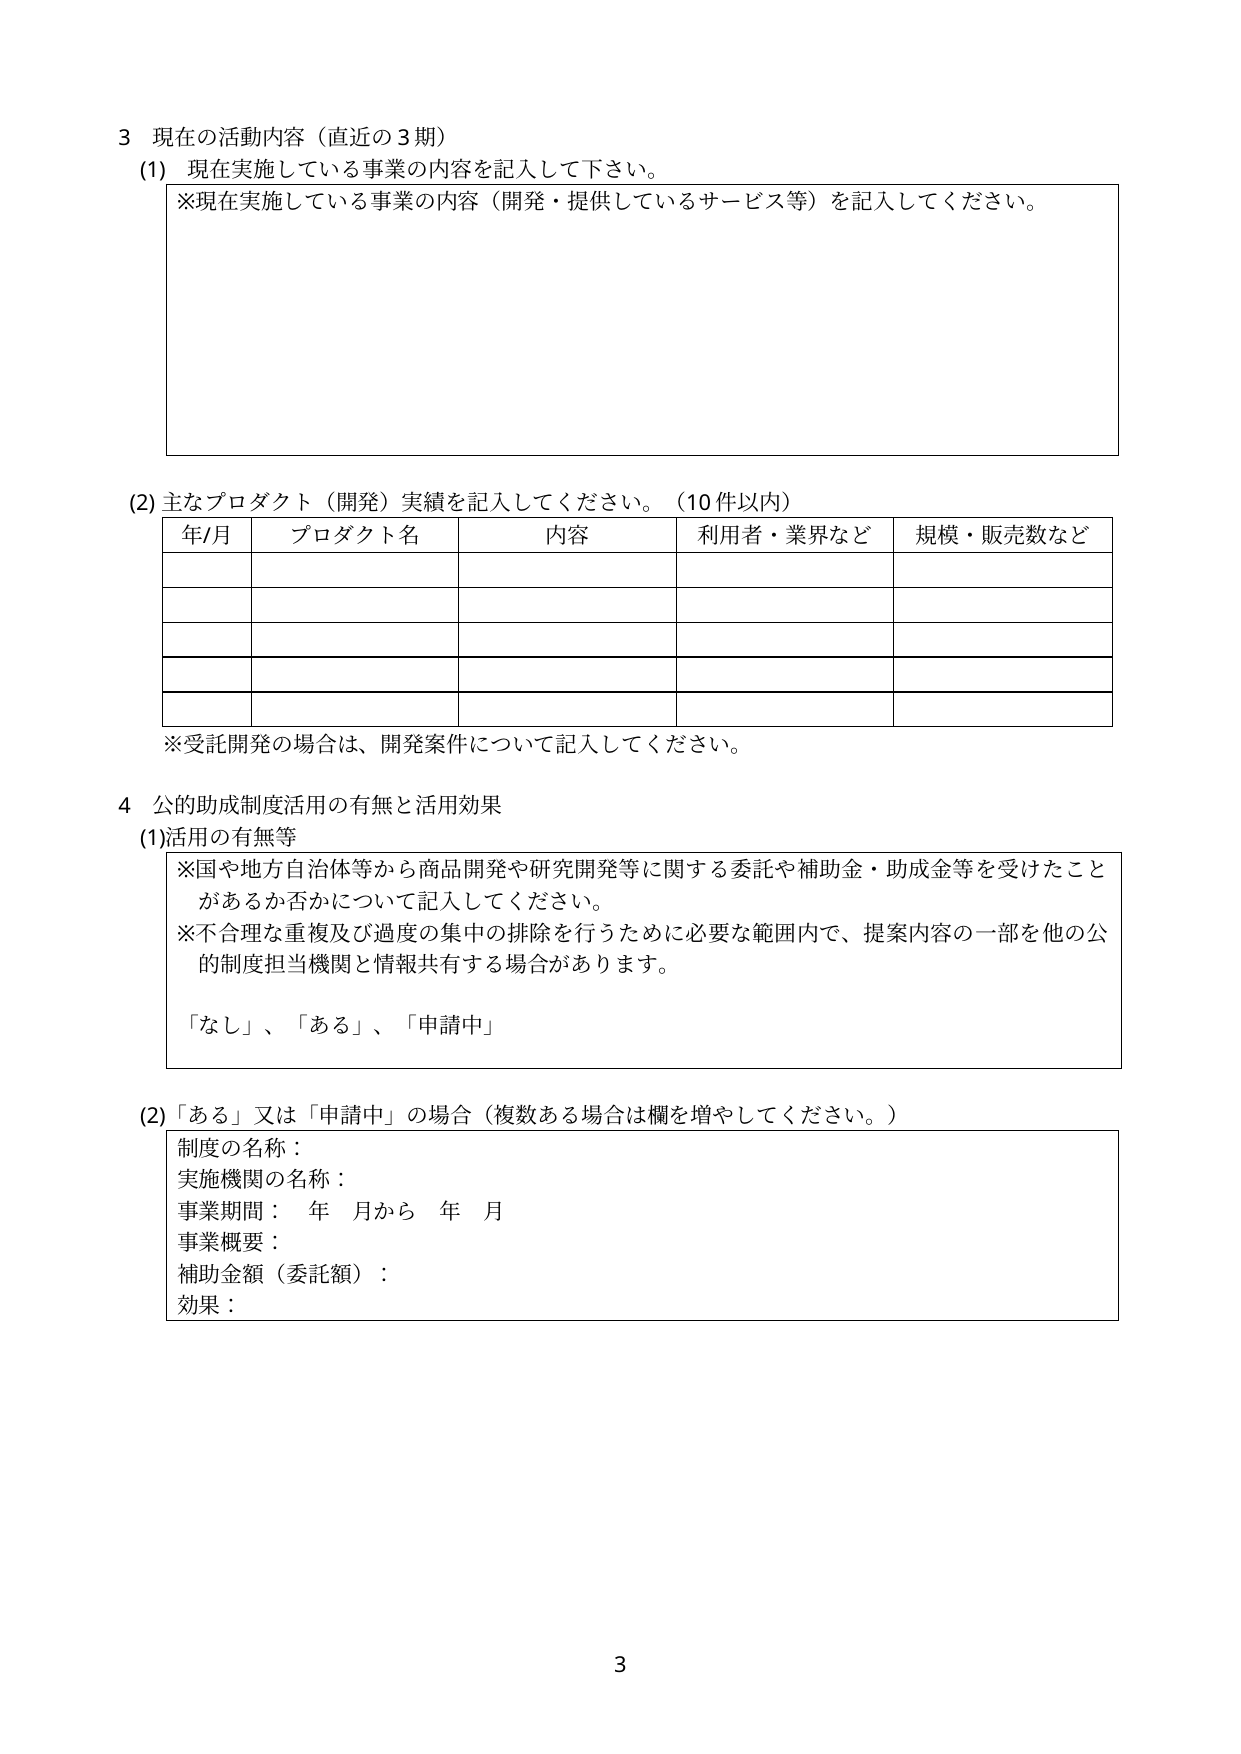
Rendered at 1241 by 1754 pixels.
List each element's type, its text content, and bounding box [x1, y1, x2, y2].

table_cell [894, 553, 1112, 587]
table_cell [459, 693, 676, 726]
table_header プロダクト名 [252, 518, 458, 552]
table_cell [894, 658, 1112, 691]
table_cell [252, 658, 458, 691]
table_cell [163, 693, 251, 726]
table_cell [163, 623, 251, 656]
table_cell [677, 693, 893, 726]
table_cell [459, 553, 676, 587]
table_cell [894, 693, 1112, 726]
table_header 利用者・業界など [677, 518, 893, 552]
table_cell [459, 588, 676, 622]
table_cell [677, 623, 893, 656]
table_header 年/月 [163, 518, 251, 552]
table_cell [163, 588, 251, 622]
text 3 現在の活動内容（直近の3期） [118, 120, 1122, 152]
table_cell [459, 658, 676, 691]
table_cell [163, 658, 251, 691]
table_cell [252, 588, 458, 622]
table_cell [677, 553, 893, 587]
table_cell [163, 553, 251, 587]
text (1)活用の有無等 [118, 820, 1122, 852]
text (2)「ある」又は「申請中」の場合（複数ある場合は欄を増やしてください。） [118, 1099, 1122, 1130]
table_cell [894, 623, 1112, 656]
table_header 内容 [459, 518, 676, 552]
table_cell [459, 623, 676, 656]
text (2) 主なプロダクト（開発）実績を記入してください。（10件以内） [118, 485, 1122, 517]
table_header 規模・販売数など [894, 518, 1112, 552]
table_cell [252, 693, 458, 726]
table_cell [894, 588, 1112, 622]
table_cell [252, 553, 458, 587]
text ※受託開発の場合は、開発案件について記入してください。 [118, 727, 1122, 759]
text 4 公的助成制度活用の有無と活用効果 [118, 788, 1122, 820]
table_header 制度の名称： 実施機関の名称： 事業期間： 年 月から 年 月 事業概要： 補助金額（委託額）： 効果： [167, 1131, 1118, 1320]
table_cell [677, 658, 893, 691]
table_cell [677, 588, 893, 622]
table_header ※国や地方自治体等から商品開発や研究開発等に関する委託や補助金・助成金等を受けたことがあるか否かについて記入してください。 ※不合理な重複及び過度の集中の排除を行うために必要な範囲内で、提案内容の一部を他の公的制度担当機関と情報共有する場合があります。 「なし」、「ある」、「申請中」 [167, 853, 1121, 1068]
text (1) 現在実施している事業の内容を記入して下さい。 [118, 152, 1122, 183]
table_header ※現在実施している事業の内容（開発・提供しているサービス等）を記入してください。 [167, 185, 1118, 454]
table_cell [252, 623, 458, 656]
